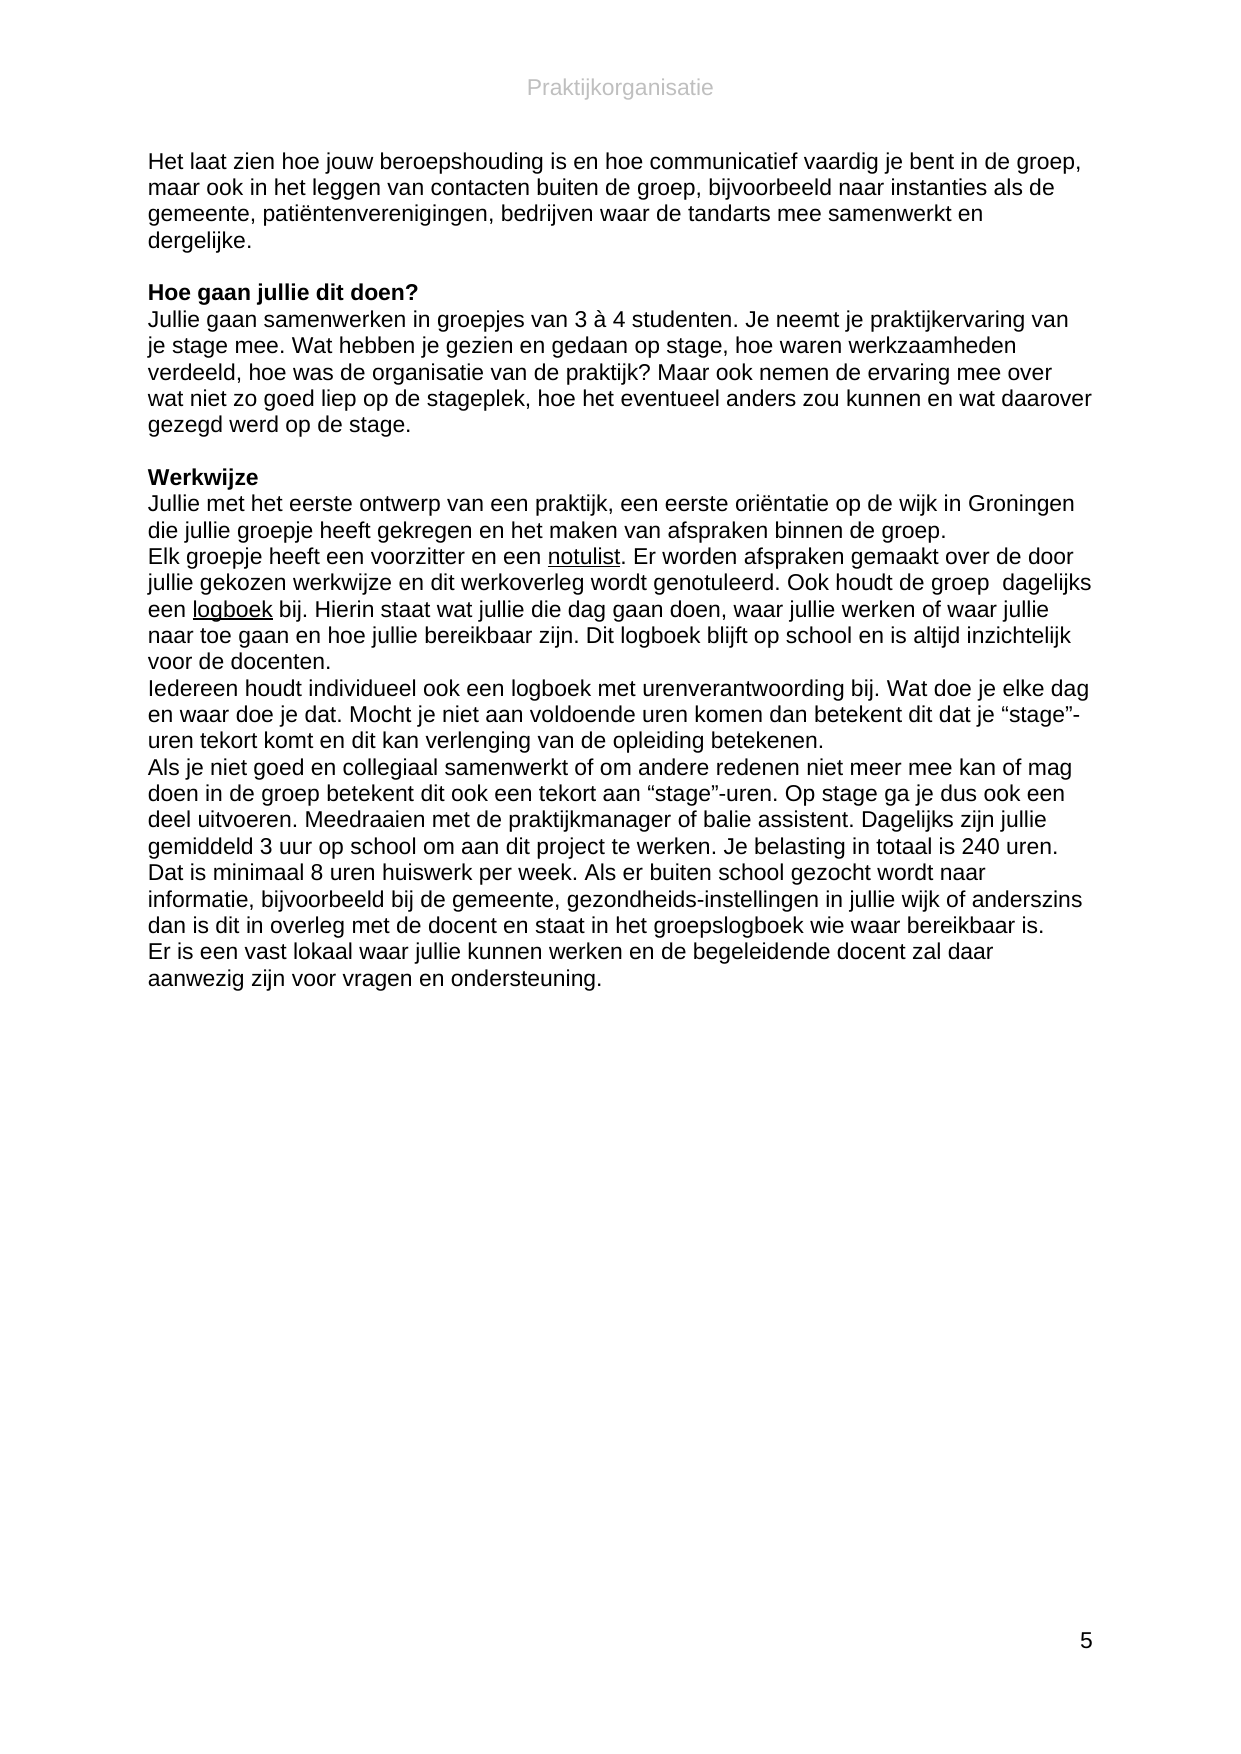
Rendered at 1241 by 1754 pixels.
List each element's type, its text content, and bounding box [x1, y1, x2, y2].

text Er is een vast lokaal waar jullie kunnen werken en de begeleidende docent zal daar aanwezig zijn voor vragen en ondersteuning. [148, 938, 1093, 991]
text Hoe gaan jullie dit doen? [148, 279, 1093, 306]
text Jullie met het eerste ontwerp van een praktijk, een eerste oriëntatie op de wijk in Groningen die jullie groepje heeft gekregen en het maken van afspraken binnen de groep. [148, 490, 1093, 543]
text Elk groepje heeft een voorzitter en een notulist. Er worden afspraken gemaakt over de door jullie gekozen werkwijze en dit werkoverleg wordt genotuleerd. Ook houdt de groep dagelijks een logboek bij. Hierin staat wat jullie die dag gaan doen, waar jullie werken of waar jullie naar toe gaan en hoe jullie bereikbaar zijn. Dit logboek blijft op school en is altijd inzichtelijk voor de docenten. [148, 543, 1093, 675]
text Het laat zien hoe jouw beroepshouding is en hoe communicatief vaardig je bent in de groep, maar ook in het leggen van contacten buiten de groep, bijvoorbeeld naar instanties als de gemeente, patiëntenverenigingen, bedrijven waar de tandarts mee samenwerkt en dergelijke. [148, 148, 1093, 253]
text Iedereen houdt individueel ook een logboek met urenverantwoording bij. Wat doe je elke dag en waar doe je dat. Mocht je niet aan voldoende uren komen dan betekent dit dat je “stage”-uren tekort komt en dit kan verlenging van de opleiding betekenen. [148, 675, 1093, 754]
text Als je niet goed en collegiaal samenwerkt of om andere redenen niet meer mee kan of mag doen in de groep betekent dit ook een tekort aan “stage”-uren. Op stage ga je dus ook een deel uitvoeren. Meedraaien met de praktijkmanager of balie assistent. Dagelijks zijn jullie gemiddeld 3 uur op school om aan dit project te werken. Je belasting in totaal is 240 uren. [148, 754, 1093, 859]
text Dat is minimaal 8 uren huiswerk per week. Als er buiten school gezocht wordt naar informatie, bijvoorbeeld bij de gemeente, gezondheids-instellingen in jullie wijk of anderszins dan is dit in overleg met de docent en staat in het groepslogboek wie waar bereikbaar is. [148, 859, 1093, 938]
text Werkwijze [148, 464, 1093, 490]
text Jullie gaan samenwerken in groepjes van 3 à 4 studenten. Je neemt je praktijkervaring van je stage mee. Wat hebben je gezien en gedaan op stage, hoe waren werkzaamheden verdeeld, hoe was de organisatie van de praktijk? Maar ook nemen de ervaring mee over wat niet zo goed liep op de stageplek, hoe het eventueel anders zou kunnen en wat daarover gezegd werd op de stage. [148, 306, 1093, 437]
